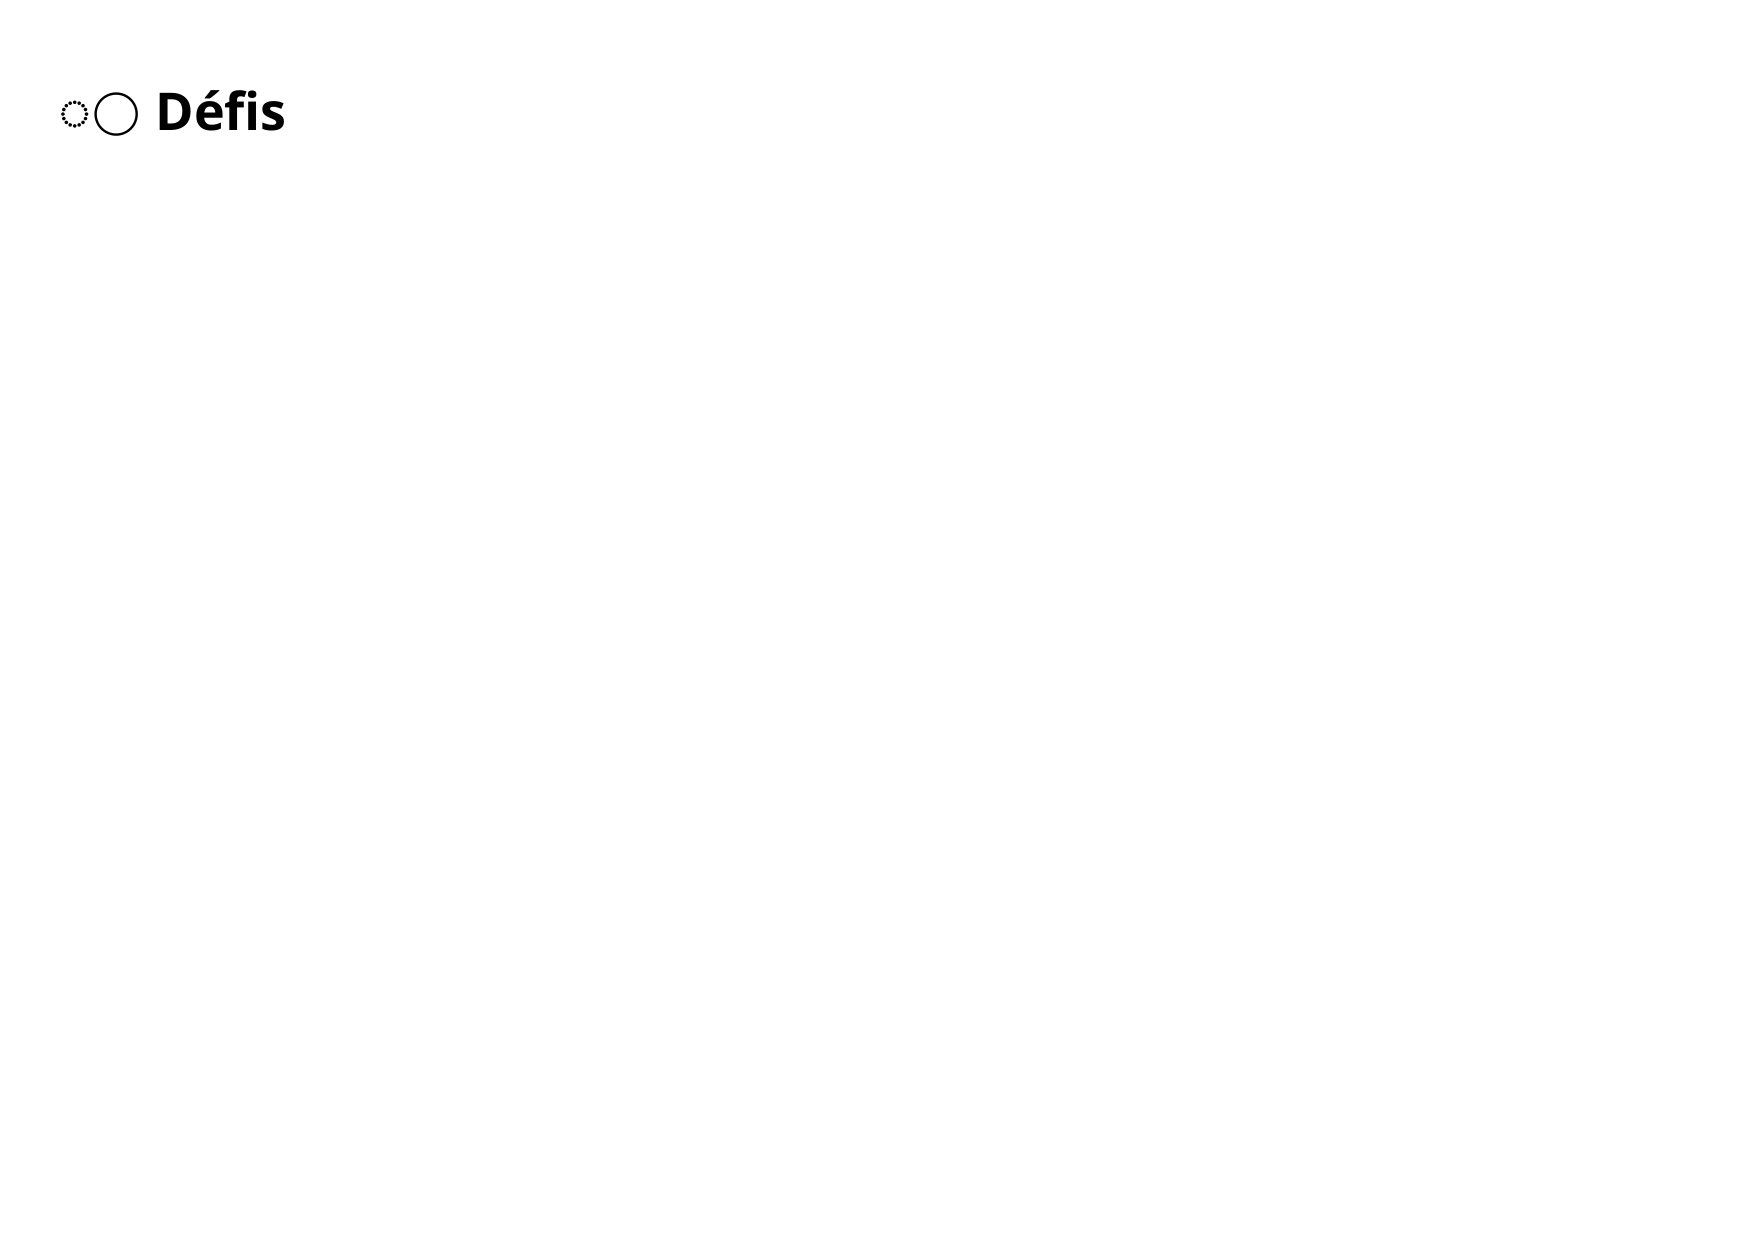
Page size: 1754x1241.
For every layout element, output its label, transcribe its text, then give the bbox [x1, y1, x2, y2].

text ⃝ Défis [59, 75, 1695, 146]
